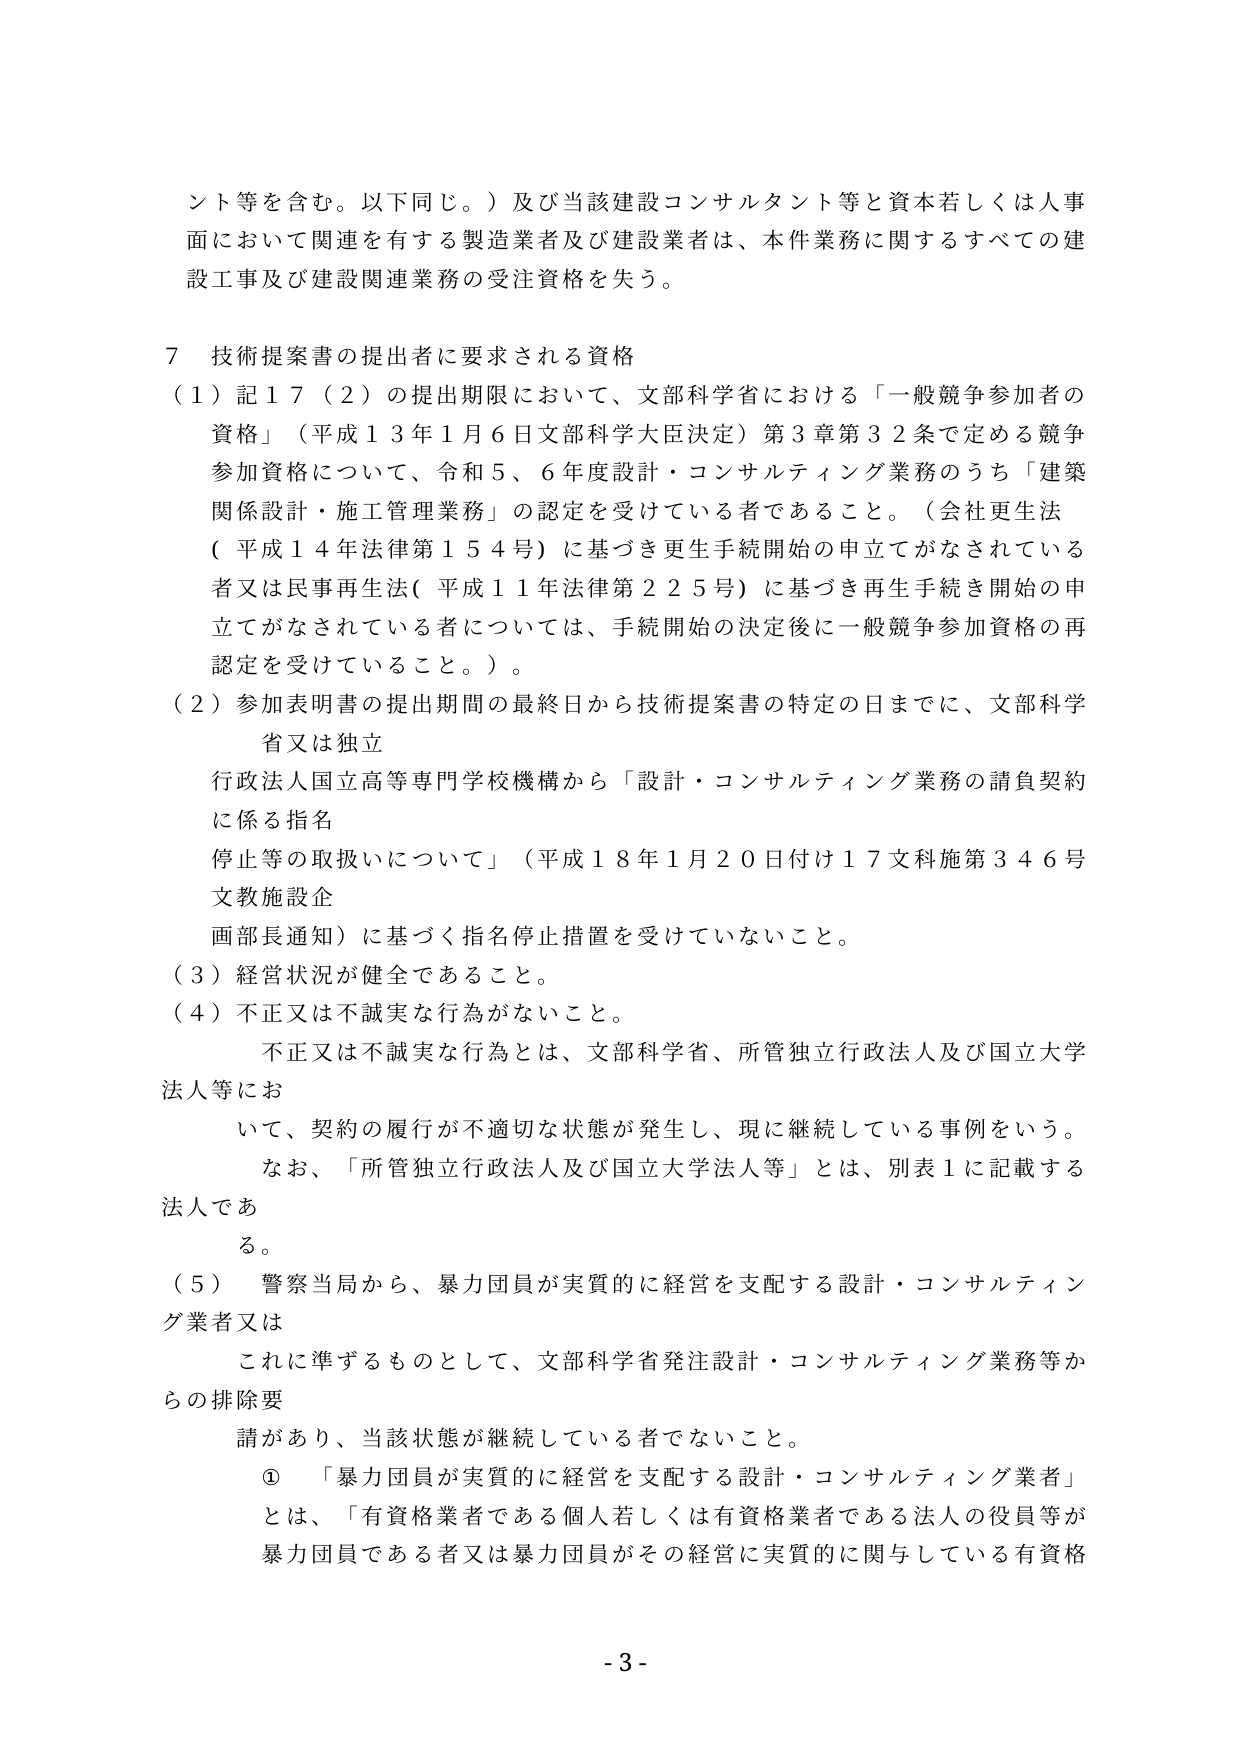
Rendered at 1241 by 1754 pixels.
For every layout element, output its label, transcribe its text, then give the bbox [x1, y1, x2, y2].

text る。 [161, 1225, 1090, 1263]
text これに準ずるものとして、文部科学省発注設計・コンサルティング業務等からの排除要 [161, 1341, 1090, 1418]
text いて、契約の履行が不適切な状態が発生し、現に継続している事例をいう。 [161, 1109, 1090, 1147]
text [236, 1457, 1090, 1573]
text 画部長通知）に基づく指名停止措置を受けていないこと。 [186, 916, 1090, 954]
text （３）経営状況が健全であること。 [161, 954, 1090, 993]
text （５） 警察当局から、暴力団員が実質的に経営を支配する設計・コンサルティング業者又は [161, 1263, 1090, 1341]
text 行政法人国立高等専門学校機構から「設計・コンサルティング業務の請負契約に係る指名 [186, 761, 1090, 838]
text 不正又は不誠実な行為とは、文部科学省、所管独立行政法人及び国立大学法人等にお [161, 1032, 1090, 1109]
text （２）参加表明書の提出期間の最終日から技術提案書の特定の日までに、文部科学省又は独立 [161, 684, 1090, 761]
text 停止等の取扱いについて」（平成１８年１月２０日付け１７文科施第３４６号文教施設企 [186, 838, 1090, 916]
text 請があり、当該状態が継続している者でないこと。 [161, 1418, 1090, 1457]
text なお、「所管独立行政法人及び国立大学法人等」とは、別表１に記載する法人であ [161, 1147, 1090, 1225]
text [161, 181, 1090, 297]
text （１）記１７（２）の提出期限において、文部科学省における「一般競争参加者の資格」（平成１３年１月６日文部科学大臣決定）第３章第３２条で定める競争参加資格について、令和５、６年度設計・コンサルティング業務のうち「建築関係設計・施工管理業務」の認定を受けている者であること。（会社更生法(平成１４年法律第１５４号)に基づき更生手続開始の申立てがなされている者又は民事再生法(平成１１年法律第２２５号)に基づき再生手続き開始の申立てがなされている者については、手続開始の決定後に一般競争参加資格の再認定を受けていること。）。 [161, 374, 1090, 684]
text （４）不正又は不誠実な行為がないこと。 [161, 993, 1090, 1032]
text ７ 技術提案書の提出者に要求される資格 [161, 336, 1090, 374]
